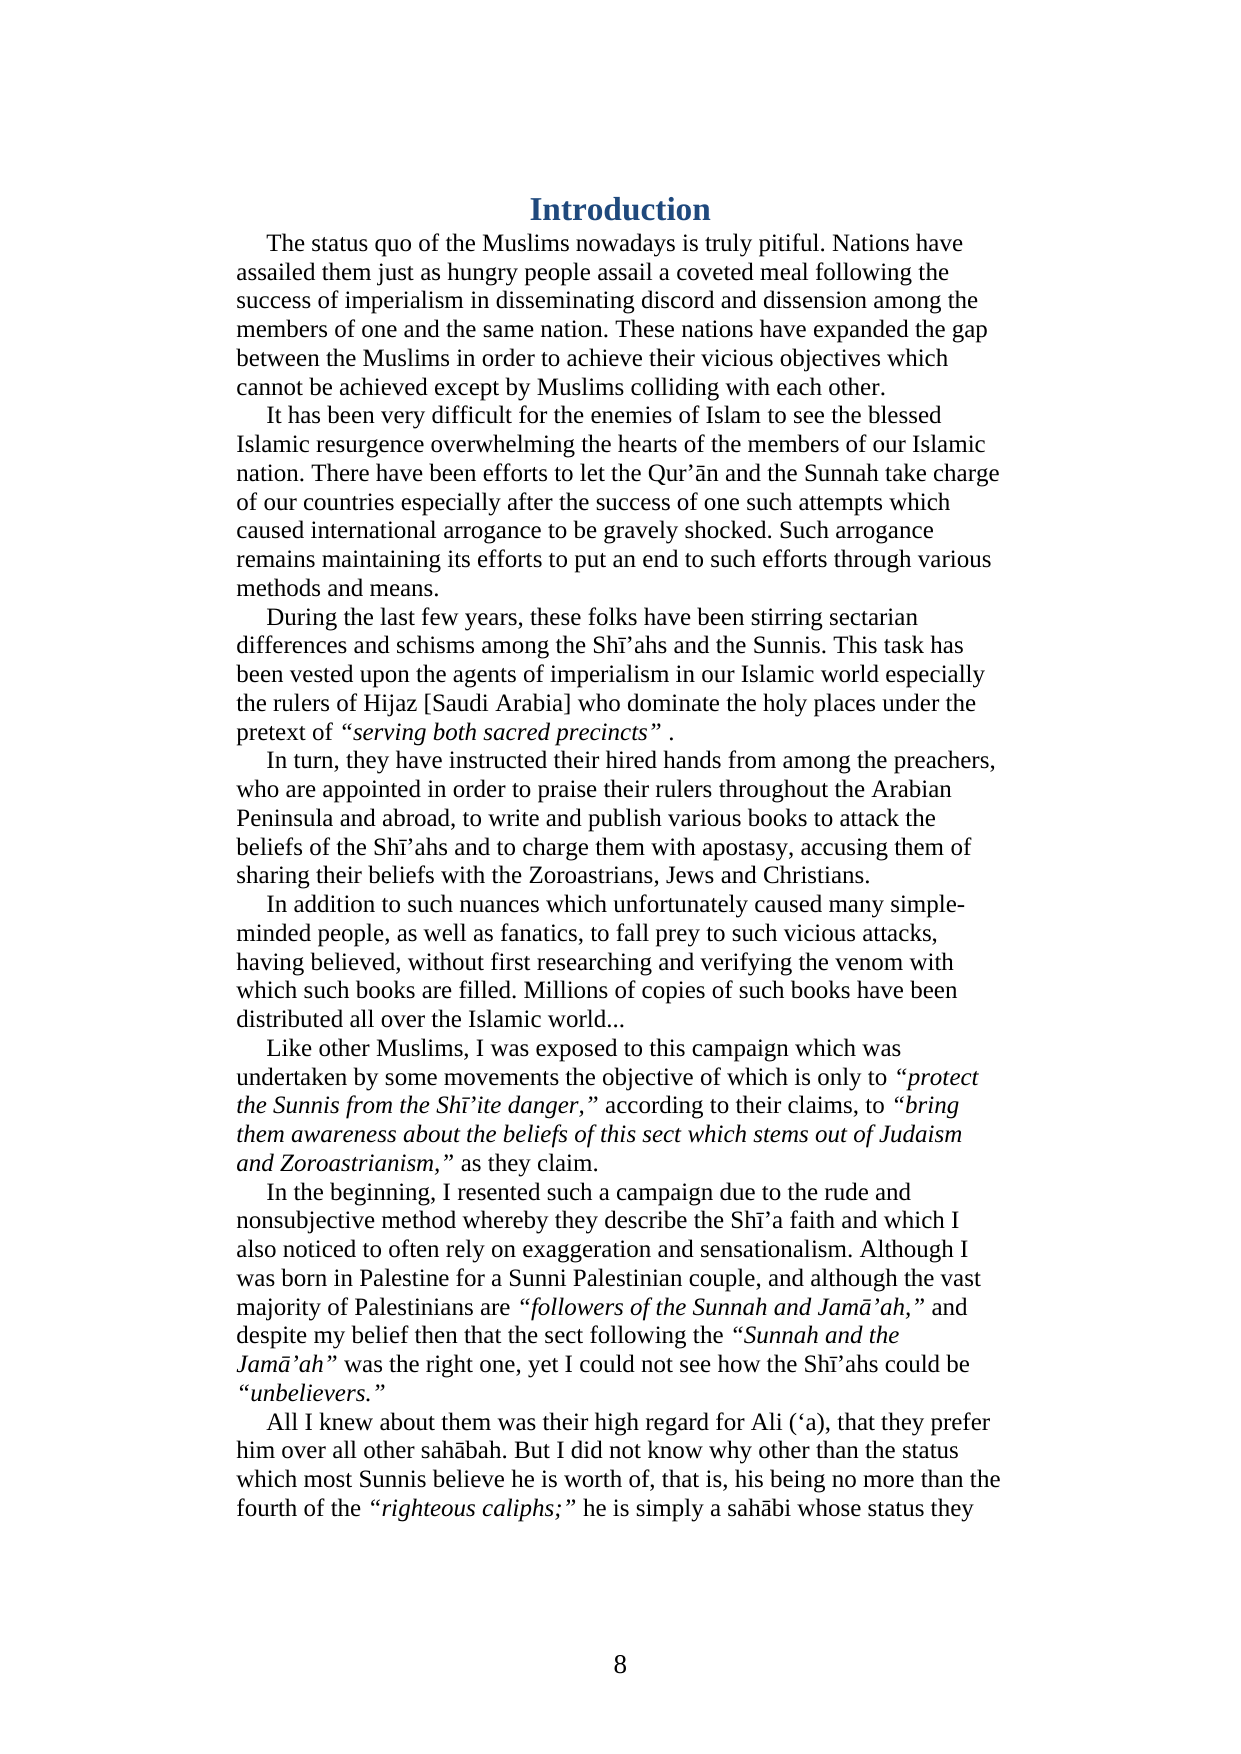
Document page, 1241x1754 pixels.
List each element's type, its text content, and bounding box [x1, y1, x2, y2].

text In turn, they have instructed their hired hands from among the preachers, who are appointed in order to praise their rulers throughout the Arabian Peninsula and abroad, to write and publish various books to attack the beliefs of the Shī’ahs and to charge them with apostasy, accusing them of sharing their beliefs with the Zoroastrians, Jews and Christians. [236, 746, 1004, 889]
text In addition to such nuances which unfortunately caused many simple-minded people, as well as fanatics, to fall prey to such vicious attacks, having believed, without first researching and verifying the venom with which such books are filled. Millions of copies of such books have been distributed all over the Islamic world... [236, 889, 1004, 1033]
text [236, 1407, 1004, 1522]
text The status quo of the Muslims nowadays is truly pitiful. Nations have assailed them just as hungry people assail a coveted meal following the success of imperialism in disseminating discord and dissension among the members of one and the same nation. These nations have expanded the gap between the Muslims in order to achieve their vicious objectives which cannot be achieved except by Muslims colliding with each other. [236, 228, 1004, 401]
subtitle Introduction [236, 190, 1004, 228]
text During the last few years, these folks have been stirring sectarian differences and schisms among the Shī’ahs and the Sunnis. This task has been vested upon the agents of imperialism in our Islamic world especially the rulers of Hijaz [Saudi Arabia] who dominate the holy places under the pretext of “serving both sacred precincts” . [236, 602, 1004, 746]
text In the beginning, I resented such a campaign due to the rude and nonsubjective method whereby they describe the Shī’a faith and which I also noticed to often rely on exaggeration and sensationalism. Although I was born in Palestine for a Sunni Palestinian couple, and although the vast majority of Palestinians are “followers of the Sunnah and Jamā’ah,” and despite my belief then that the sect following the “Sunnah and the Jamā’ah” was the right one, yet I could not see how the Shī’ahs could be “unbelievers.” [236, 1177, 1004, 1407]
text Like other Muslims, I was exposed to this campaign which was undertaken by some movements the objective of which is only to “protect the Sunnis from the Shī’ite danger,” according to their claims, to “bring them awareness about the beliefs of this sect which stems out of Judaism and Zoroastrianism,” as they claim. [236, 1033, 1004, 1177]
text It has been very difficult for the enemies of Islam to see the blessed Islamic resurgence overwhelming the hearts of the members of our Islamic nation. There have been efforts to let the Qur’ān and the Sunnah take charge of our countries especially after the success of one such attempts which caused international arrogance to be gravely shocked. Such arrogance remains maintaining its efforts to put an end to such efforts through various methods and means. [236, 401, 1004, 602]
